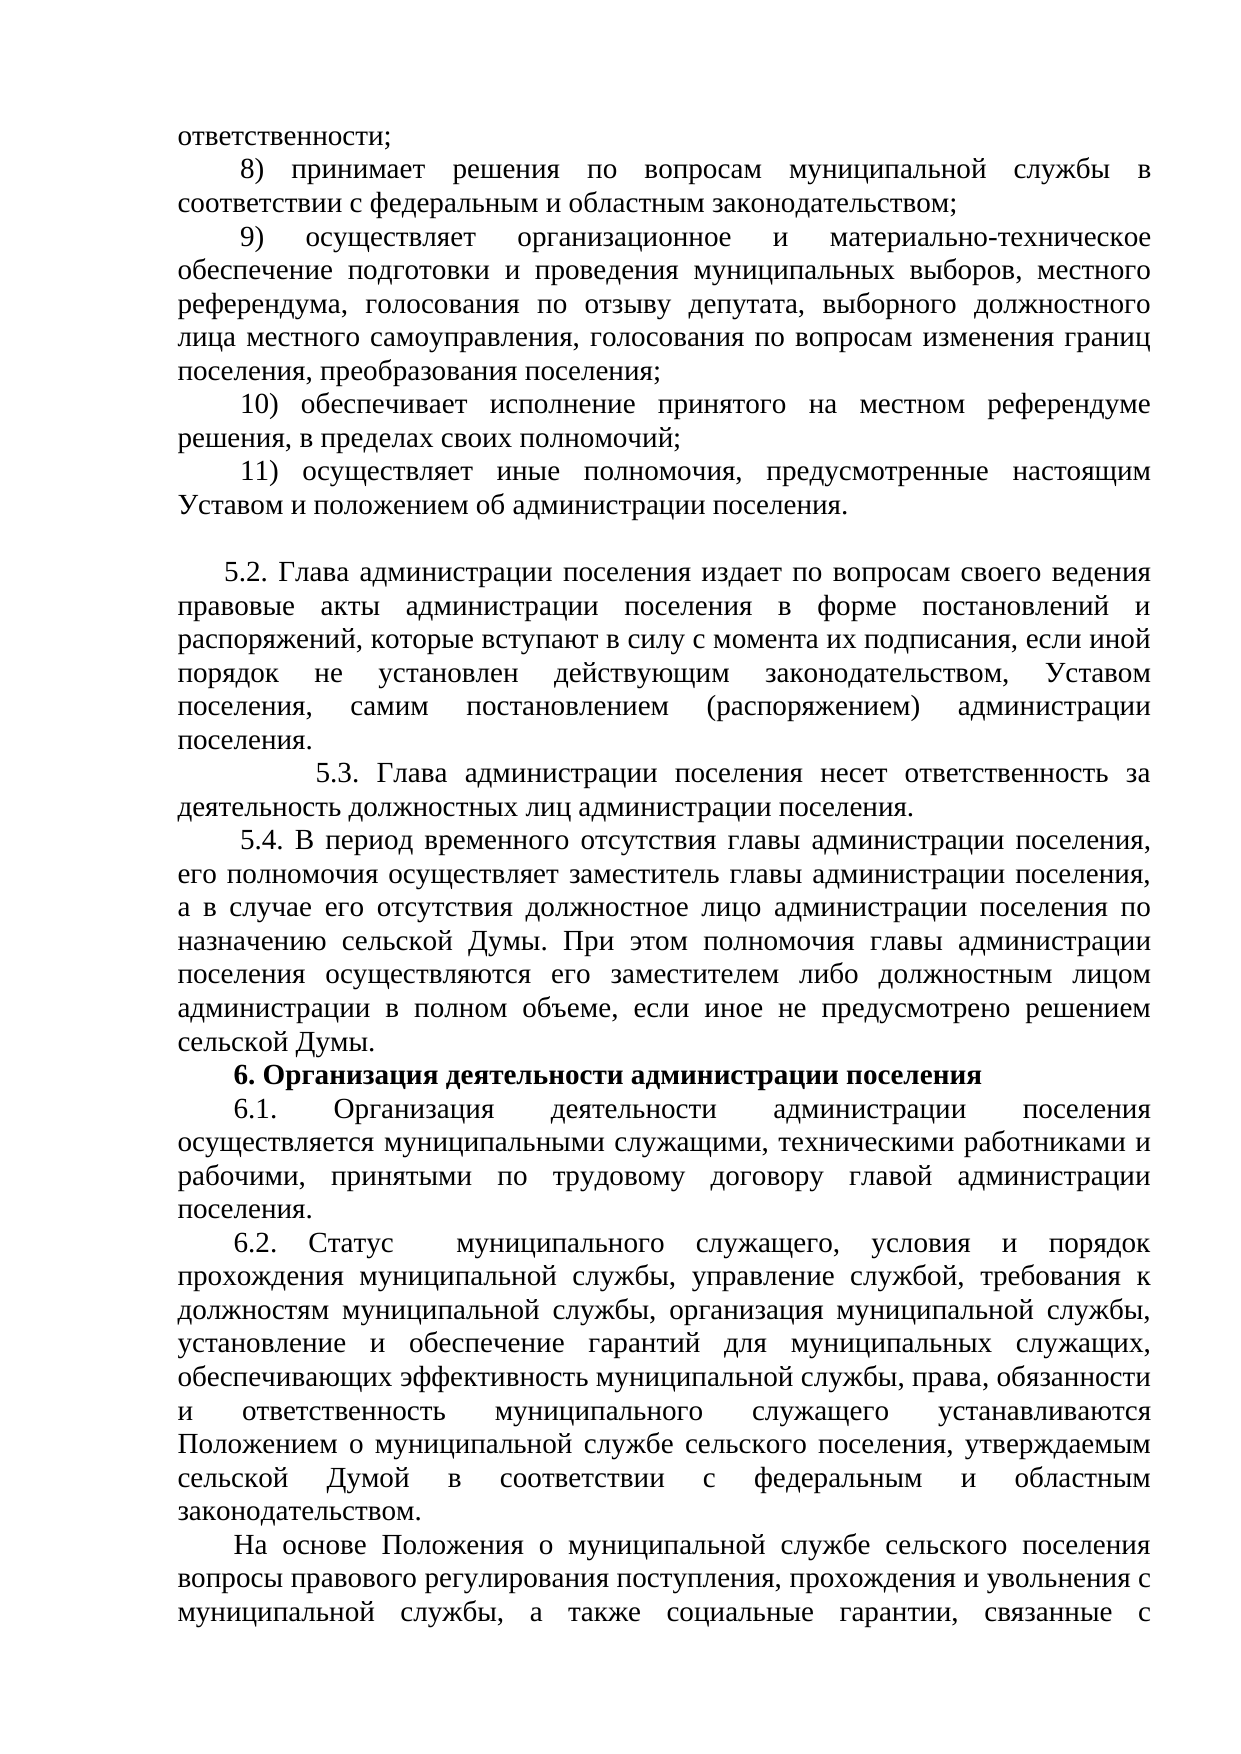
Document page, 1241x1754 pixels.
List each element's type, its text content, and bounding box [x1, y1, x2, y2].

text 6. Организация деятельности администрации поселения [177, 1057, 1152, 1091]
text 5.2. Глава администрации поселения издает по вопросам своего ведения правовые акты администрации поселения в форме постановлений и распоряжений, которые вступают в силу с момента их подписания, если иной порядок не установлен действующим законодательством, Уставом поселения, самим постановлением (распоряжением) администрации поселения. [177, 554, 1152, 755]
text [177, 1527, 1152, 1627]
list 9) осуществляет организационное и материально-техническое обеспечение подготовки и проведения муниципальных выборов, местного референдума, голосования по отзыву депутата, выборного должностного лица местного самоуправления, голосования по вопросам изменения границ поселения, преобразования поселения; [177, 219, 1152, 386]
list 10) обеспечивает исполнение принятого на местном референдуме решения, в пределах своих полномочий; [177, 386, 1152, 453]
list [177, 118, 1152, 152]
text 5.3. Глава администрации поселения несет ответственность за деятельность должностных лиц администрации поселения. [177, 755, 1152, 822]
list 11) осуществляет иные полномочия, предусмотренные настоящим Уставом и положением об администрации поселения. [177, 453, 1152, 521]
list 8) принимает решения по вопросам муниципальной службы в соответствии с федеральным и областным законодательством; [177, 152, 1152, 219]
list 5.4. В период временного отсутствия главы администрации поселения, его полномочия осуществляет заместитель главы администрации поселения, а в случае его отсутствия должностное лицо администрации поселения по назначению сельской Думы. При этом полномочия главы администрации поселения осуществляются его заместителем либо должностным лицом администрации в полном объеме, если иное не предусмотрено решением сельской Думы. [177, 822, 1152, 1057]
text 6.2. Статус муниципального служащего, условия и порядок прохождения муниципальной службы, управление службой, требования к должностям муниципальной службы, организация муниципальной службы, установление и обеспечение гарантий для муниципальных служащих, обеспечивающих эффективность муниципальной службы, права, обязанности и ответственность муниципального служащего устанавливаются Положением о муниципальной службе сельского поселения, утверждаемым сельской Думой в соответствии с федеральным и областным законодательством. [177, 1225, 1152, 1527]
text 6.1. Организация деятельности администрации поселения осуществляется муниципальными служащими, техническими работниками и рабочими, принятыми по трудовому договору главой администрации поселения. [177, 1091, 1152, 1225]
